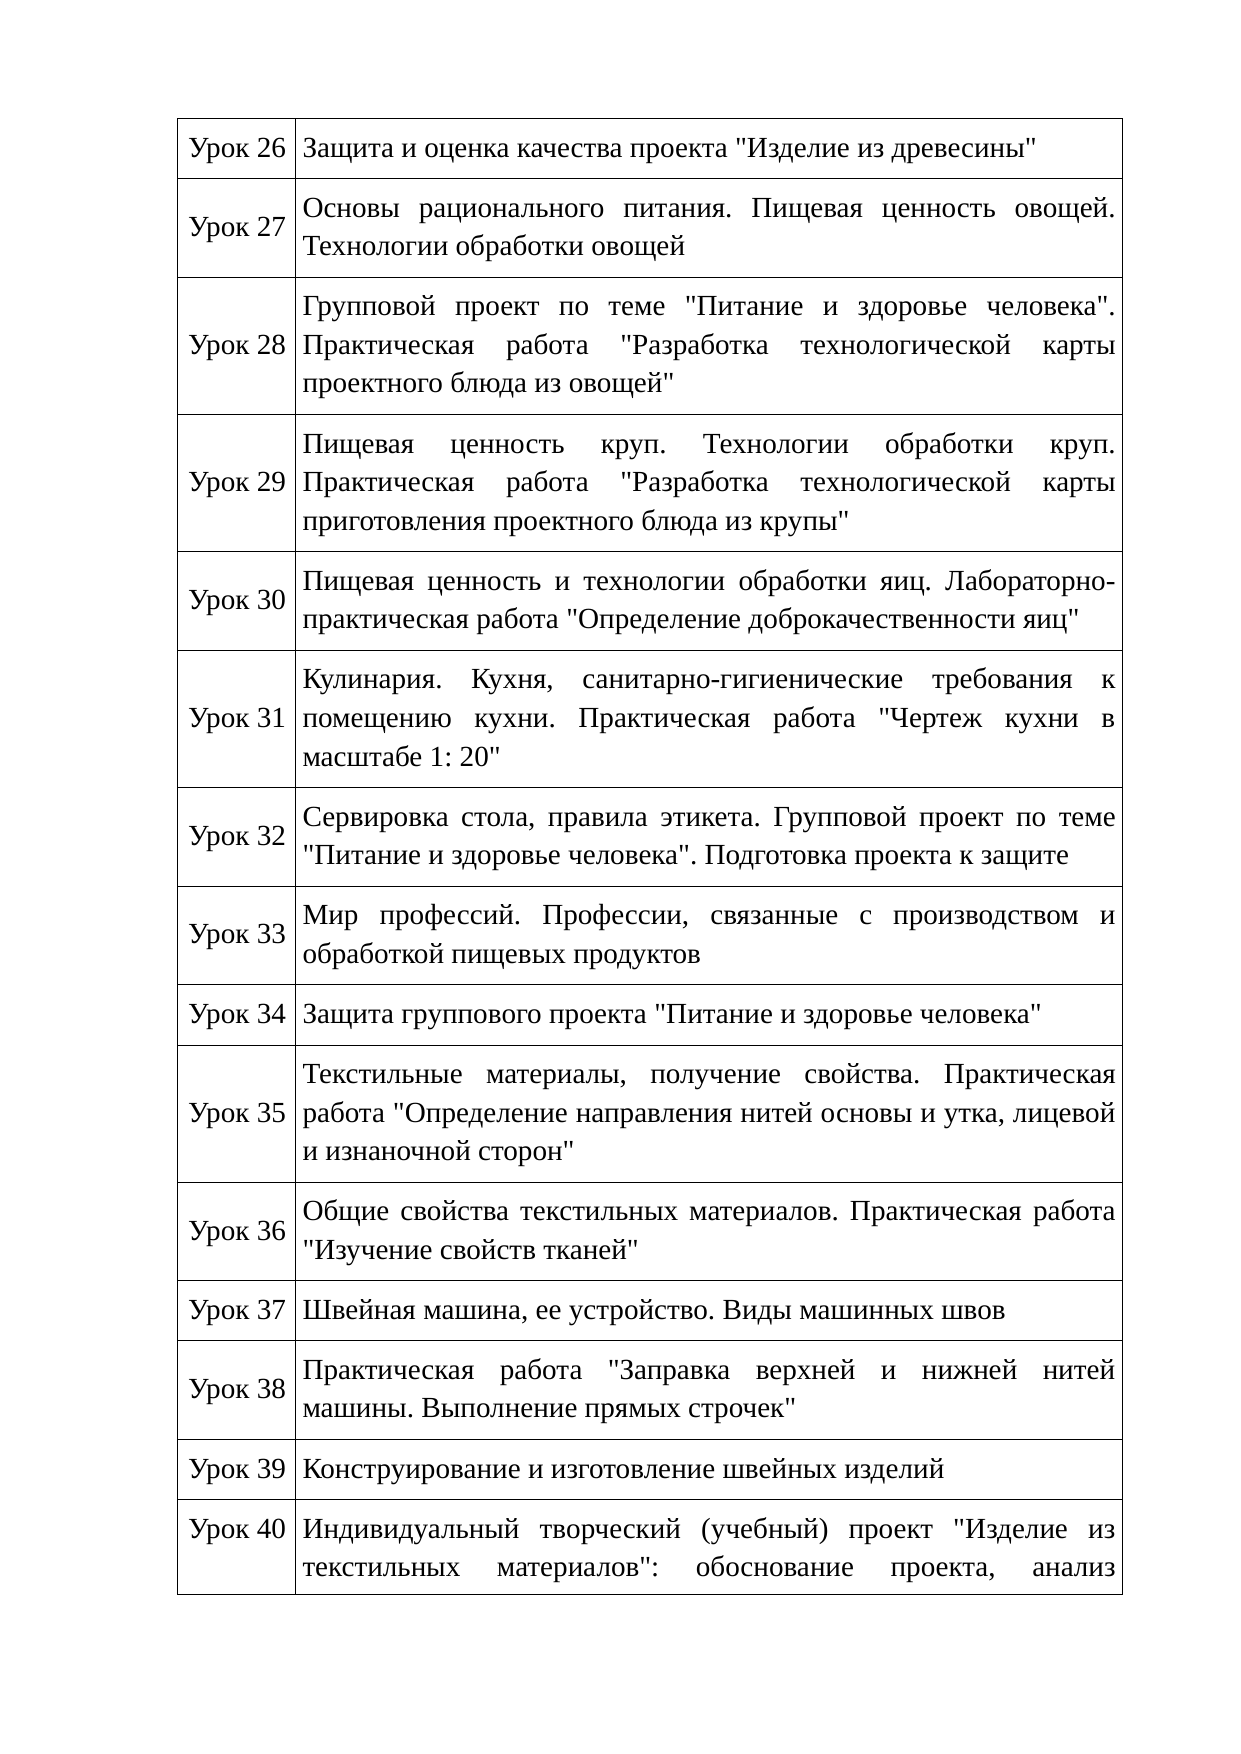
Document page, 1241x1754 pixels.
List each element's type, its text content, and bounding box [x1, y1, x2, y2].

table_cell Урок 38 [178, 1341, 295, 1439]
table_cell Урок 36 [178, 1183, 295, 1280]
table_cell Конструирование и изготовление швейных изделий [296, 1440, 1122, 1499]
table_cell Урок 30 [178, 552, 295, 650]
table_cell Сервировка стола, правила этикета. Групповой проект по теме "Питание и здоровье человека". Подготовка проекта к защите [296, 788, 1122, 886]
table_cell Защита группового проекта "Питание и здоровье человека" [296, 985, 1122, 1044]
table_cell Урок 27 [178, 179, 295, 277]
table_cell Основы рационального питания. Пищевая ценность овощей. Технологии обработки овощей [296, 179, 1122, 277]
table_cell Групповой проект по теме "Питание и здоровье человека". Практическая работа "Разработка технологической карты проектного блюда из овощей" [296, 278, 1122, 414]
table_cell Урок 28 [178, 278, 295, 414]
table_cell Пищевая ценность и технологии обработки яиц. Лабораторно-практическая работа "Определение доброкачественности яиц" [296, 552, 1122, 650]
table_cell Швейная машина, ее устройство. Виды машинных швов [296, 1281, 1122, 1340]
table_cell Общие свойства текстильных материалов. Практическая работа "Изучение свойств тканей" [296, 1183, 1122, 1280]
table_cell Урок 26 [178, 119, 295, 178]
table_cell Урок 37 [178, 1281, 295, 1340]
table_cell Урок 33 [178, 887, 295, 984]
table_cell Урок 31 [178, 651, 295, 787]
table_cell Практическая работа "Заправка верхней и нижней нитей машины. Выполнение прямых строчек" [296, 1341, 1122, 1439]
table_cell Урок 40 [178, 1500, 295, 1593]
table_cell Пищевая ценность круп. Технологии обработки круп. Практическая работа "Разработка технологической карты приготовления проектного блюда из крупы" [296, 415, 1122, 551]
table_cell Урок 32 [178, 788, 295, 886]
table_cell Урок 35 [178, 1046, 295, 1182]
table_cell Урок 29 [178, 415, 295, 551]
table_cell Урок 34 [178, 985, 295, 1044]
table_cell Мир профессий. Профессии, связанные с производством и обработкой пищевых продуктов [296, 887, 1122, 984]
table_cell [296, 1500, 1122, 1593]
table_cell Кулинария. Кухня, санитарно-гигиенические требования к помещению кухни. Практическая работа "Чертеж кухни в масштабе 1: 20" [296, 651, 1122, 787]
table_cell Защита и оценка качества проекта "Изделие из древесины" [296, 119, 1122, 178]
table_cell Текстильные материалы, получение свойства. Практическая работа "Определение направления нитей основы и утка, лицевой и изнаночной сторон" [296, 1046, 1122, 1182]
table_cell Урок 39 [178, 1440, 295, 1499]
